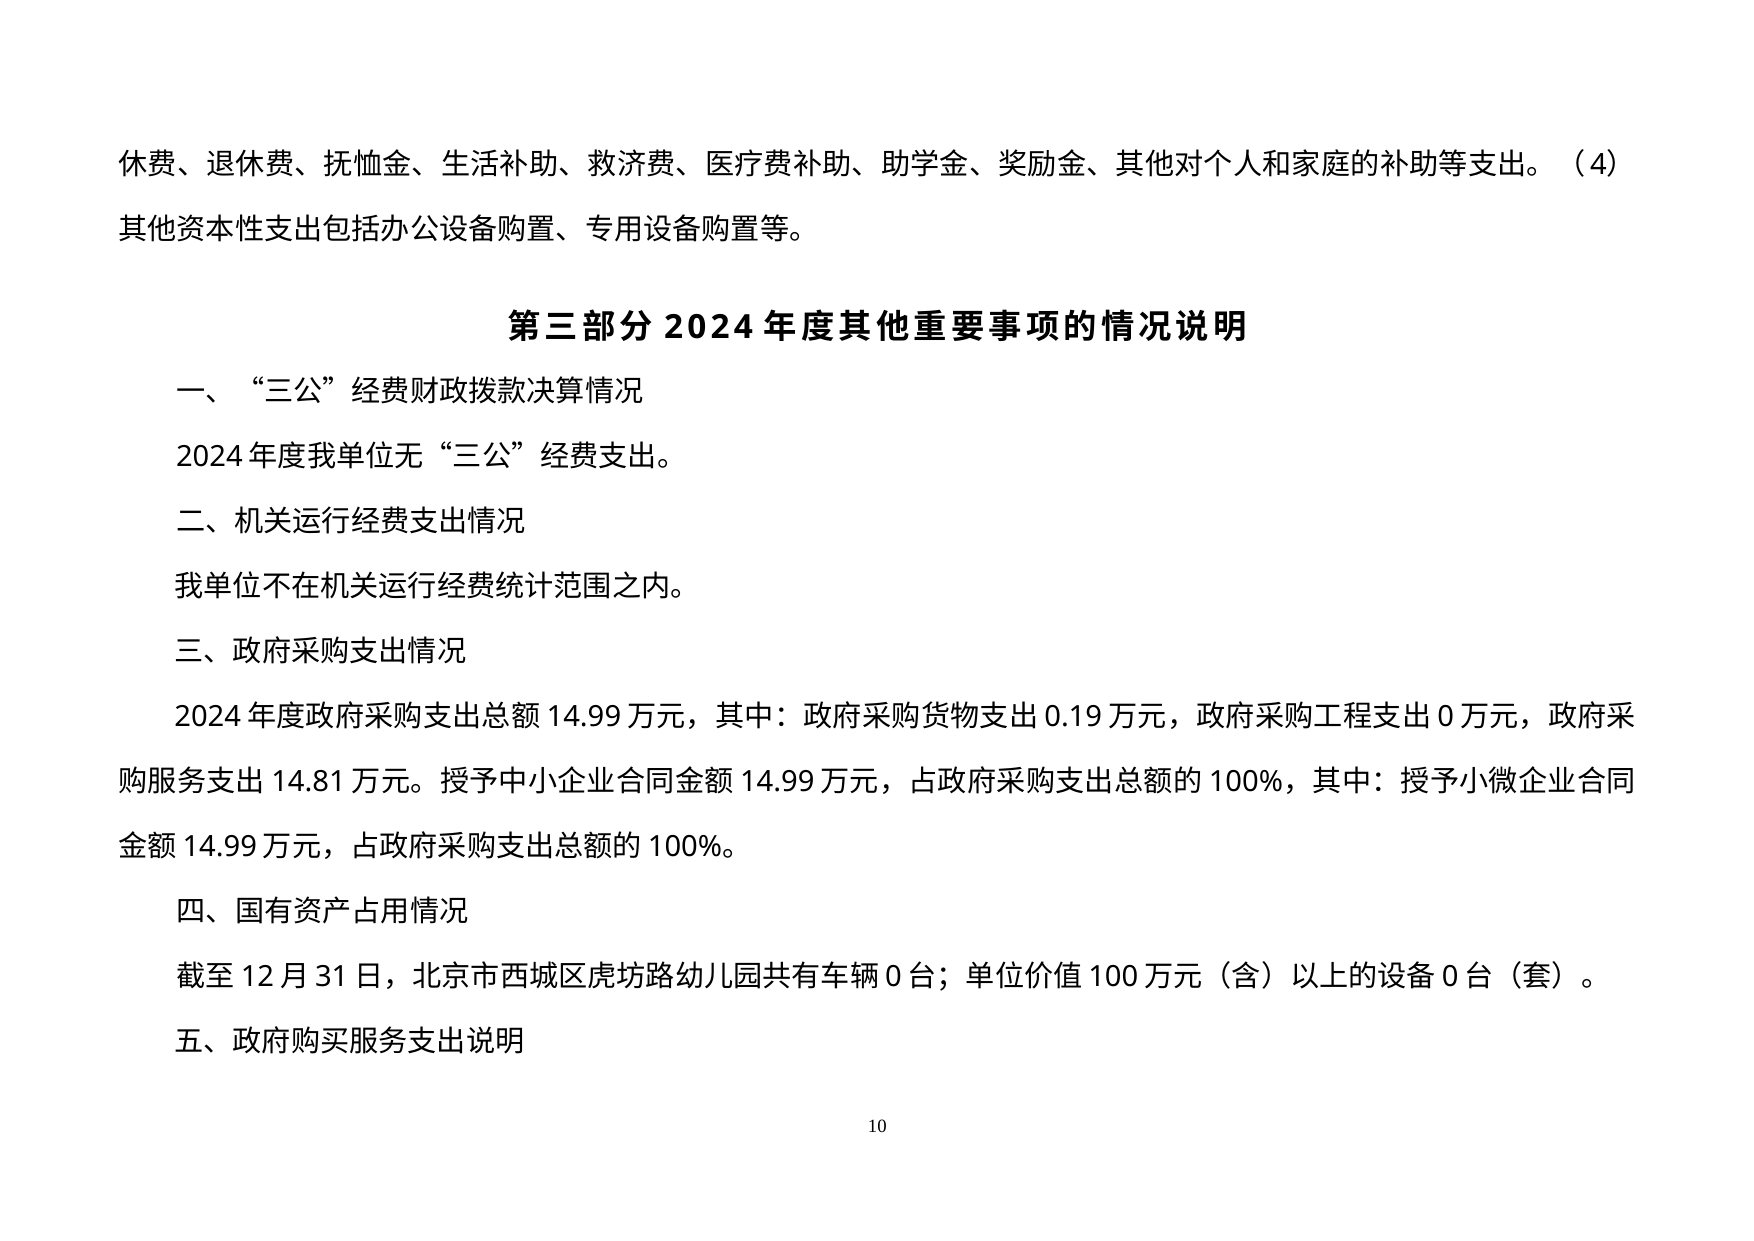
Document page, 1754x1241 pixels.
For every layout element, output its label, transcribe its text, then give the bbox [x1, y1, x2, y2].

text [118, 129, 1636, 259]
text 2024年度我单位无“三公”经费支出。 [118, 422, 1636, 487]
text 我单位不在机关运行经费统计范围之内。 [174, 552, 1636, 617]
text 一、“三公”经费财政拨款决算情况 [118, 357, 1636, 422]
text 三、政府采购支出情况 [174, 617, 1636, 682]
text 第三部分2024年度其他重要事项的情况说明 [118, 292, 1636, 357]
text 五、政府购买服务支出说明 [118, 1007, 1636, 1072]
text 截至12月31日，北京市西城区虎坊路幼儿园共有车辆0台；单位价值100万元（含）以上的设备0台（套）。 [118, 942, 1636, 1007]
text 二、机关运行经费支出情况 [118, 487, 1636, 552]
text 四、国有资产占用情况 [118, 877, 1636, 942]
text 2024年度政府采购支出总额14.99万元，其中：政府采购货物支出0.19万元，政府采购工程支出0万元，政府采购服务支出14.81万元。授予中小企业合同金额14.99万元，占政府采购支出总额的100%，其中：授予小微企业合同金额14.99万元，占政府采购支出总额的100%。 [118, 682, 1636, 877]
